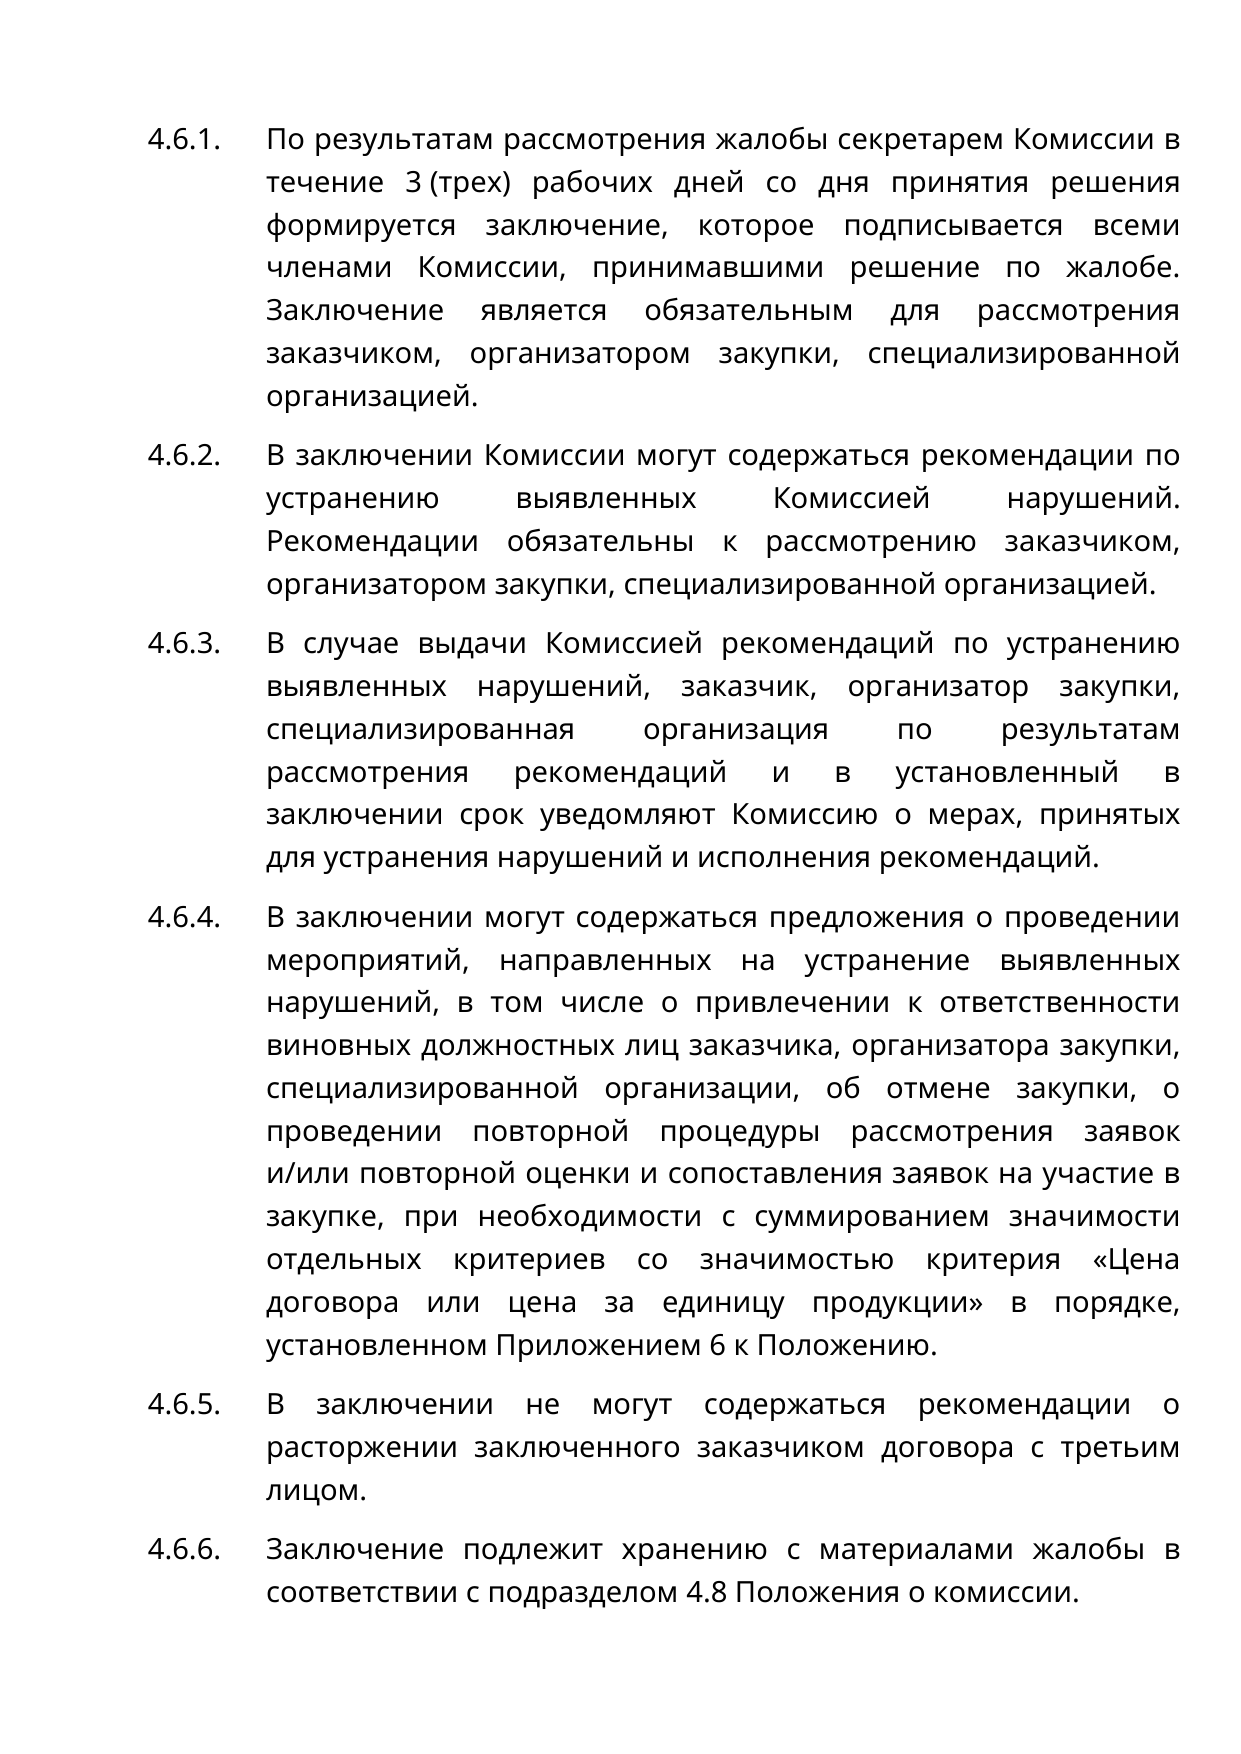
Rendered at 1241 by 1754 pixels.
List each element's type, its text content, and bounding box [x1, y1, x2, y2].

list По результатам рассмотрения жалобы секретарем Комиссии в течение 3 (трех) рабочих дней со дня принятия решения формируется заключение, которое подписывается всеми членами Комиссии, принимавшими решение по жалобе. Заключение является обязательным для рассмотрения заказчиком, организатором закупки, специализированной организацией. [148, 118, 1181, 415]
list В заключении могут содержаться предложения о проведении мероприятий, направленных на устранение выявленных нарушений, в том числе о привлечении к ответственности виновных должностных лиц заказчика, организатора закупки, специализированной организации, об отмене закупки, о проведении повторной процедуры рассмотрения заявок и/или повторной оценки и сопоставления заявок на участие в закупке, при необходимости с суммированием значимости отдельных критериев со значимостью критерия «Цена договора или цена за единицу продукции» в порядке, установленном Приложением 6 к Положению. [148, 896, 1181, 1364]
list Заключение подлежит хранению с материалами жалобы в соответствии с подразделом 4.8 Положения о комиссии. [148, 1529, 1181, 1611]
list В случае выдачи Комиссией рекомендаций по устранению выявленных нарушений, заказчик, организатор закупки, специализированная организация по результатам рассмотрения рекомендаций и в установленный в заключении срок уведомляют Комиссию о мерах, принятых для устранения нарушений и исполнения рекомендаций. [148, 622, 1181, 876]
list В заключении не могут содержаться рекомендации о расторжении заключенного заказчиком договора с третьим лицом. [148, 1383, 1181, 1509]
list В заключении Комиссии могут содержаться рекомендации по устранению выявленных Комиссией нарушений. Рекомендации обязательны к рассмотрению заказчиком, организатором закупки, специализированной организацией. [148, 434, 1181, 603]
